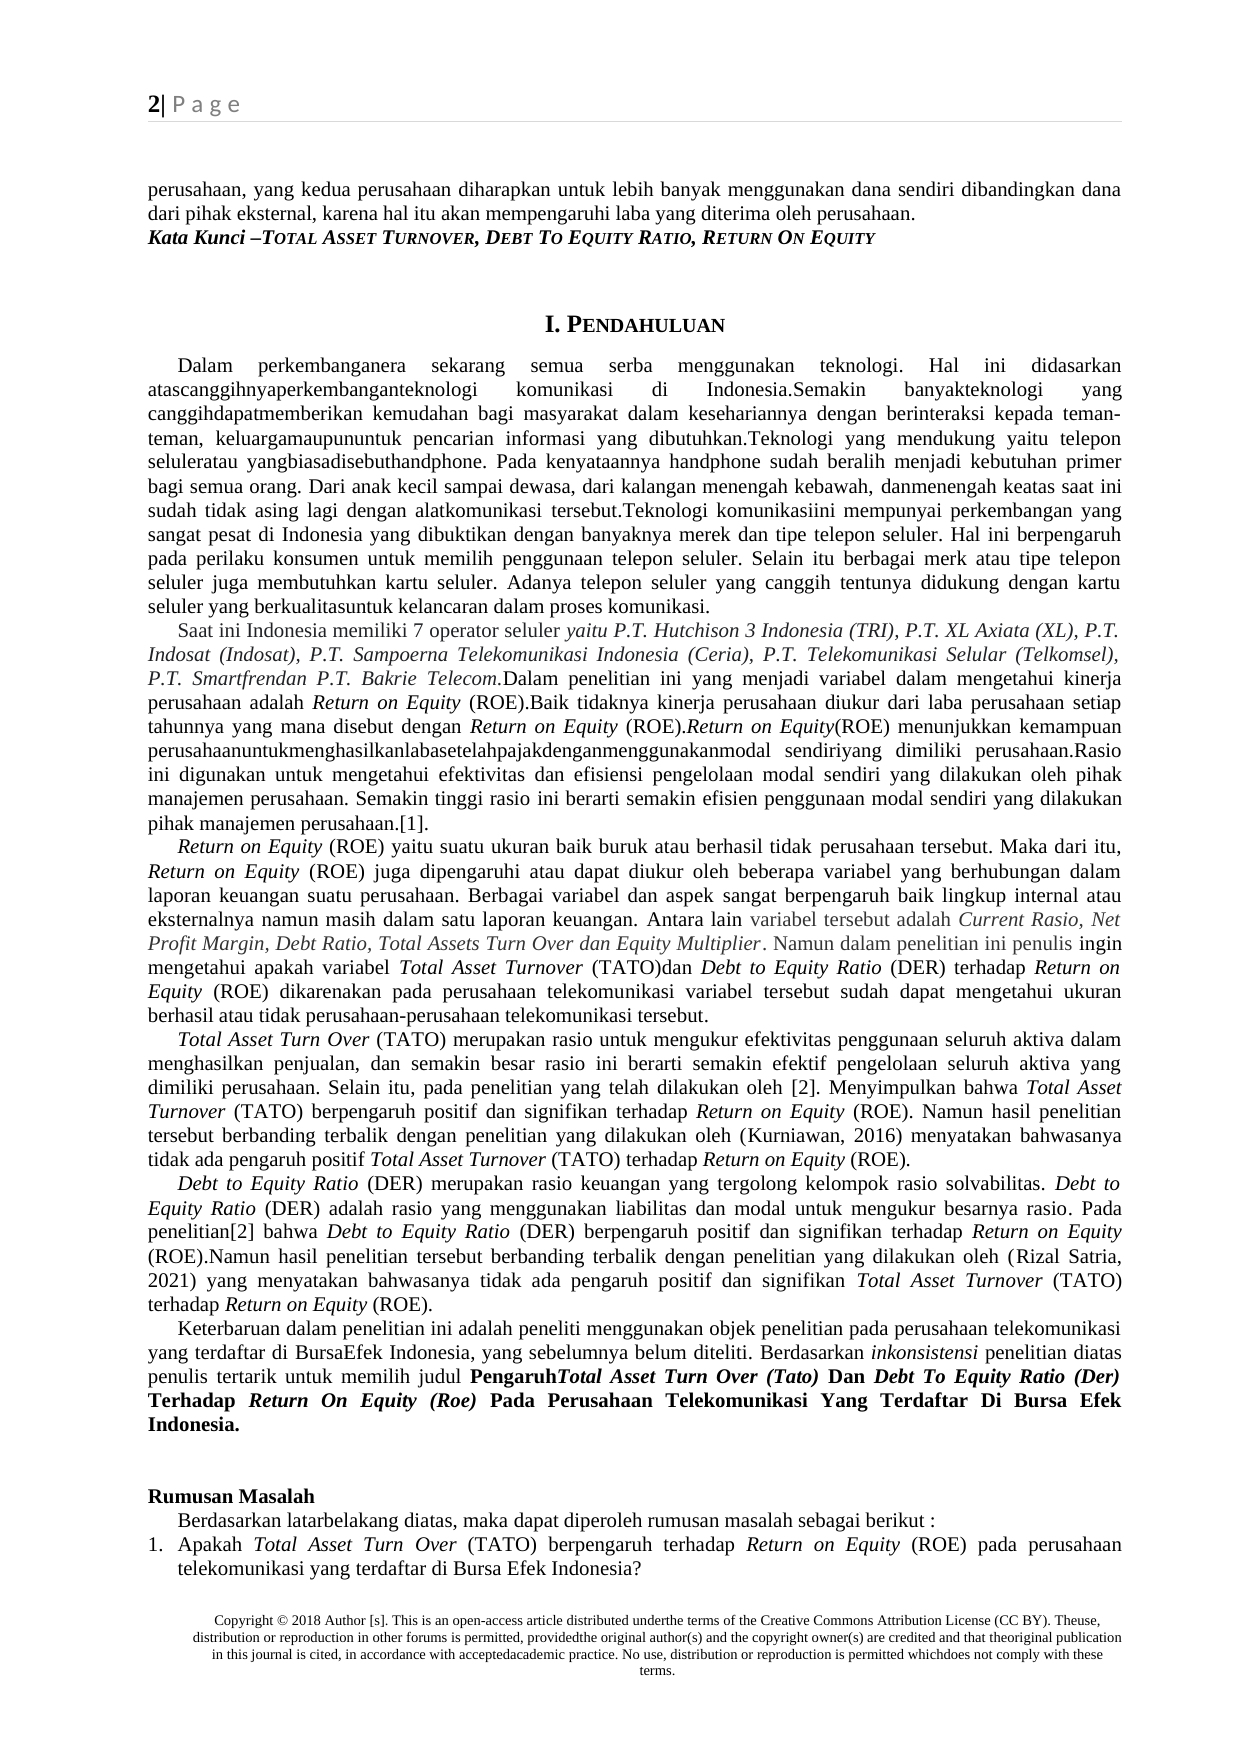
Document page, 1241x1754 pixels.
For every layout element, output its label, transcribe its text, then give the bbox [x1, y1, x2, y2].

list Return on Equity (ROE) yaitu suatu ukuran baik buruk atau berhasil tidak perusahaan tersebut. Maka dari itu, Return on Equity (ROE) juga dipengaruhi atau dapat diukur oleh beberapa variabel yang berhubungan dalam laporan keuangan suatu perusahaan. Berbagai variabel dan aspek sangat berpengaruh baik lingkup internal atau eksternalnya namun masih dalam satu laporan keuangan. Antara lain variabel tersebut adalah Current Rasio, Net Profit Margin, Debt Ratio, Total Assets Turn Over dan Equity Multiplier. Namun dalam penelitian ini penulis ingin mengetahui apakah variabel Total Asset Turnover (TATO)dan Debt to Equity Ratio (DER) terhadap Return on Equity (ROE) dikarenakan pada perusahaan telekomunikasi variabel tersebut sudah dapat mengetahui ukuran berhasil atau tidak perusahaan-perusahaan telekomunikasi tersebut. [148, 834, 1122, 1027]
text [148, 177, 1122, 225]
list Debt to Equity Ratio (DER) merupakan rasio keuangan yang tergolong kelompok rasio solvabilitas. Debt to Equity Ratio (DER) adalah rasio yang menggunakan liabilitas dan modal untuk mengukur besarnya rasio. Pada penelitian[2] bahwa Debt to Equity Ratio (DER) berpengaruh positif dan signifikan terhadap Return on Equity (ROE).Namun hasil penelitian tersebut berbanding terbalik dengan penelitian yang dilakukan oleh (Rizal Satria, 2021) yang menyatakan bahwasanya tidak ada pengaruh positif dan signifikan Total Asset Turnover (TATO) terhadap Return on Equity (ROE). [148, 1171, 1122, 1316]
text Rumusan Masalah [148, 1484, 1122, 1508]
text Kata Kunci –Total Asset Turnover, Debt To Equity Ratio, Return On Equity [148, 225, 1122, 249]
list Saat ini Indonesia memiliki 7 operator seluler yaitu P.T. Hutchison 3 Indonesia (TRI), P.T. XL Axiata (XL), P.T. Indosat (Indosat), P.T. Sampoerna Telekomunikasi Indonesia (Ceria), P.T. Telekomunikasi Selular (Telkomsel), P.T. Smartfrendan P.T. Bakrie Telecom.Dalam penelitian ini yang menjadi variabel dalam mengetahui kinerja perusahaan adalah Return on Equity (ROE).Baik tidaknya kinerja perusahaan diukur dari laba perusahaan setiap tahunnya yang mana disebut dengan Return on Equity (ROE).Return on Equity(ROE) menunjukkan kemampuan perusahaanuntukmenghasilkanlabasetelahpajakdenganmenggunakanmodal sendiriyang dimiliki perusahaan.Rasio ini digunakan untuk mengetahui efektivitas dan efisiensi pengelolaan modal sendiri yang dilakukan oleh pihak manajemen perusahaan. Semakin tinggi rasio ini berarti semakin efisien penggunaan modal sendiri yang dilakukan pihak manajemen perusahaan.[1]. [148, 618, 1122, 834]
list Apakah Total Asset Turn Over (TATO) berpengaruh terhadap Return on Equity (ROE) pada perusahaan telekomunikasi yang terdaftar di Bursa Efek Indonesia? [148, 1532, 1122, 1580]
subtitle I. Pendahuluan [148, 309, 1122, 338]
list Keterbaruan dalam penelitian ini adalah peneliti menggunakan objek penelitian pada perusahaan telekomunikasi yang terdaftar di BursaEfek Indonesia, yang sebelumnya belum diteliti. Berdasarkan inkonsistensi penelitian diatas penulis tertarik untuk memilih judul PengaruhTotal Asset Turn Over (Tato) Dan Debt To Equity Ratio (Der) Terhadap Return On Equity (Roe) Pada Perusahaan Telekomunikasi Yang Terdaftar Di Bursa Efek Indonesia. [148, 1316, 1122, 1436]
list Dalam perkembanganera sekarang semua serba menggunakan teknologi. Hal ini didasarkan atascanggihnyaperkembanganteknologi komunikasi di Indonesia.Semakin banyakteknologi yang canggihdapatmemberikan kemudahan bagi masyarakat dalam kesehariannya dengan berinteraksi kepada teman-teman, keluargamaupununtuk pencarian informasi yang dibutuhkan.Teknologi yang mendukung yaitu telepon seluleratau yangbiasadisebuthandphone. Pada kenyataannya handphone sudah beralih menjadi kebutuhan primer bagi semua orang. Dari anak kecil sampai dewasa, dari kalangan menengah kebawah, danmenengah keatas saat ini sudah tidak asing lagi dengan alatkomunikasi tersebut.Teknologi komunikasiini mempunyai perkembangan yang sangat pesat di Indonesia yang dibuktikan dengan banyaknya merek dan tipe telepon seluler. Hal ini berpengaruh pada perilaku konsumen untuk memilih penggunaan telepon seluler. Selain itu berbagai merk atau tipe telepon seluler juga membutuhkan kartu seluler. Adanya telepon seluler yang canggih tentunya didukung dengan kartu seluler yang berkualitasuntuk kelancaran dalam proses komunikasi. [148, 353, 1122, 618]
list Berdasarkan latarbelakang diatas, maka dapat diperoleh rumusan masalah sebagai berikut : [148, 1508, 1122, 1532]
list Total Asset Turn Over (TATO) merupakan rasio untuk mengukur efektivitas penggunaan seluruh aktiva dalam menghasilkan penjualan, dan semakin besar rasio ini berarti semakin efektif pengelolaan seluruh aktiva yang dimiliki perusahaan. Selain itu, pada penelitian yang telah dilakukan oleh [2]. Menyimpulkan bahwa Total Asset Turnover (TATO) berpengaruh positif dan signifikan terhadap Return on Equity (ROE). Namun hasil penelitian tersebut berbanding terbalik dengan penelitian yang dilakukan oleh (Kurniawan, 2016) menyatakan bahwasanya tidak ada pengaruh positif Total Asset Turnover (TATO) terhadap Return on Equity (ROE). [148, 1027, 1122, 1171]
